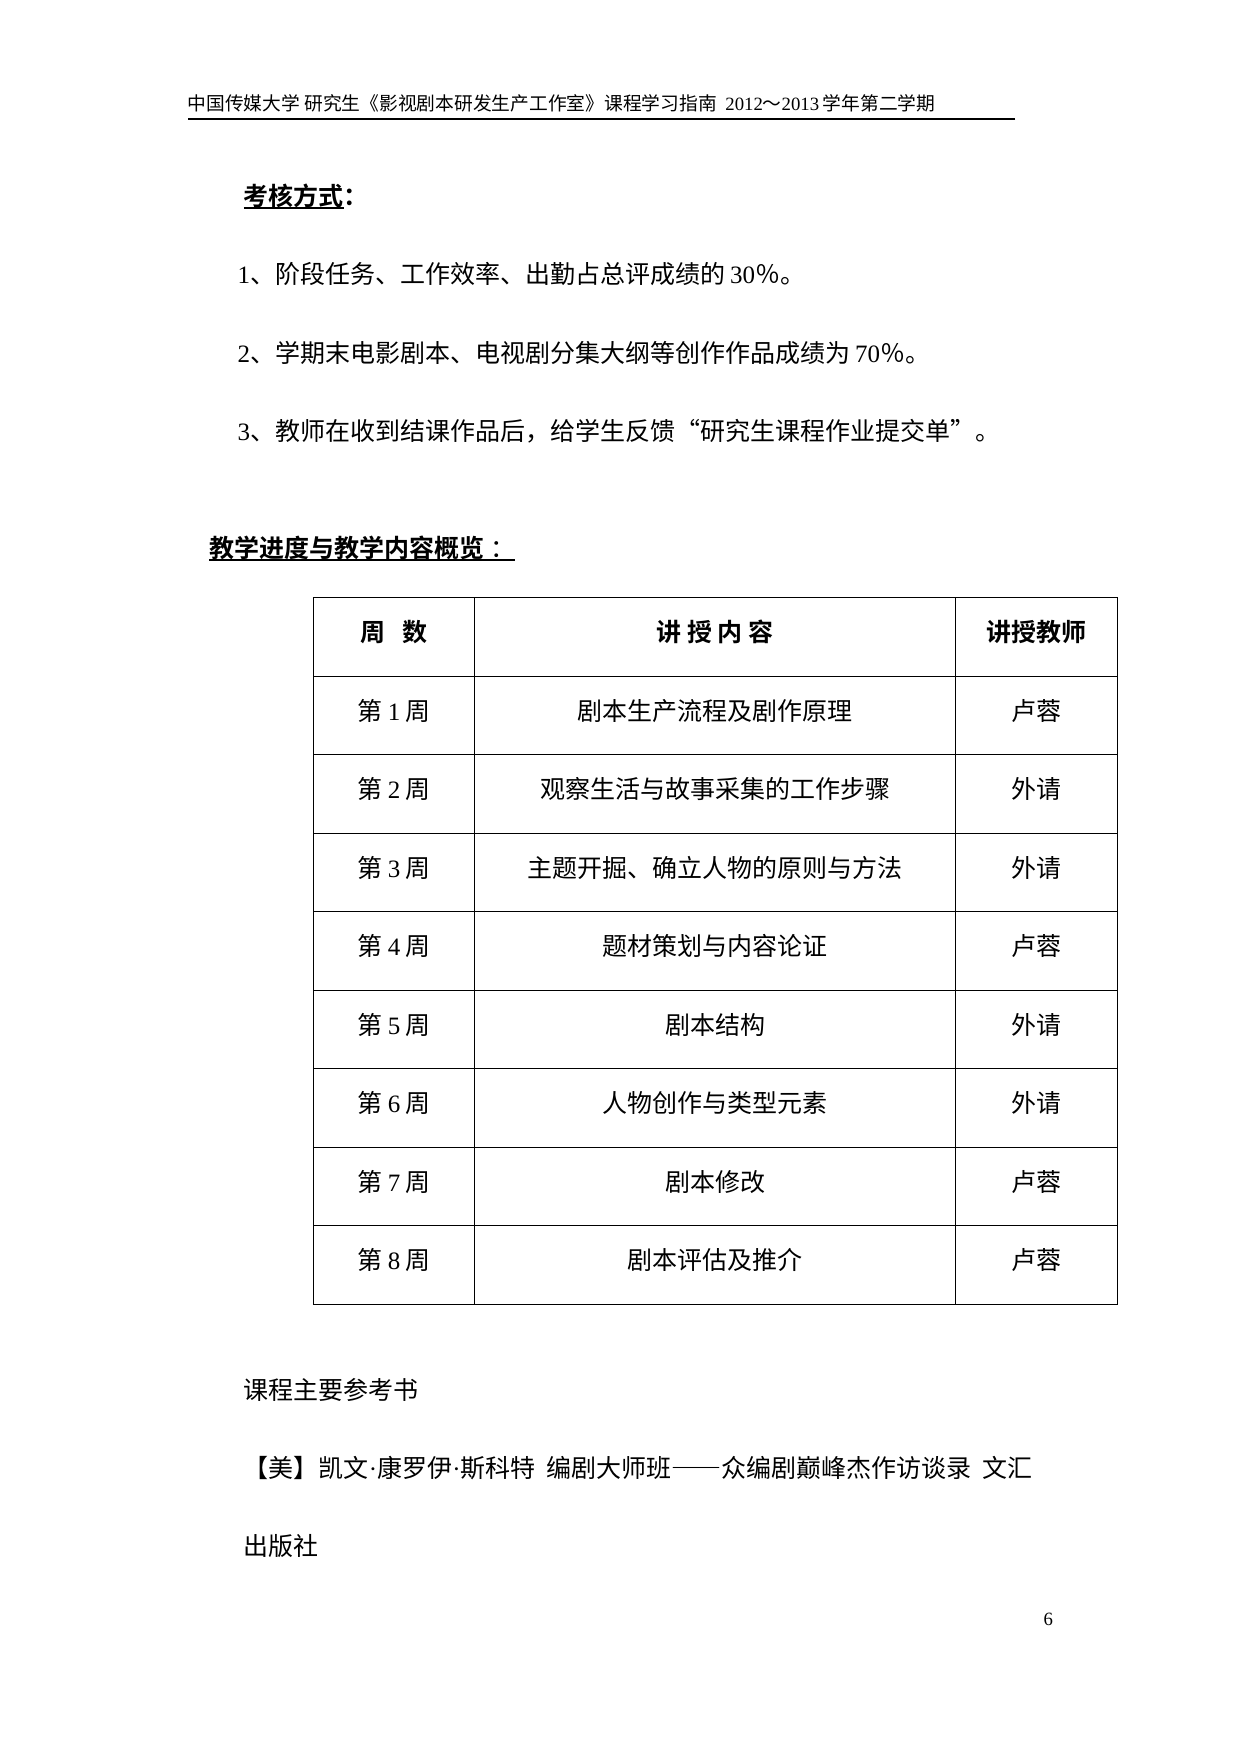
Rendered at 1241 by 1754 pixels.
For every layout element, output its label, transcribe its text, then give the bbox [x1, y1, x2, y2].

table_header 讲 授 内 容 [475, 598, 955, 676]
text 课程主要参考书 [244, 1356, 1053, 1421]
table_cell 题材策划与内容论证 [475, 912, 955, 990]
table_cell 外请 [956, 755, 1117, 833]
table_cell 外请 [956, 834, 1117, 911]
table_cell 第5周 [314, 991, 474, 1068]
text 2、学期末电影剧本、电视剧分集大纲等创作作品成绩为70％。 [187, 319, 1053, 384]
table_cell 主题开掘、确立人物的原则与方法 [475, 834, 955, 911]
table_cell 第8周 [314, 1226, 474, 1304]
table_cell 剧本修改 [475, 1148, 955, 1225]
table_cell 卢蓉 [956, 677, 1117, 754]
table_header 周 数 [314, 598, 474, 676]
table_cell 第4周 [314, 912, 474, 990]
table_cell 人物创作与类型元素 [475, 1069, 955, 1147]
table_cell 第1周 [314, 677, 474, 754]
table_cell 卢蓉 [956, 1148, 1117, 1225]
table_cell 剧本结构 [475, 991, 955, 1068]
table_cell 卢蓉 [956, 1226, 1117, 1304]
table_header 讲授教师 [956, 598, 1117, 676]
table_cell 外请 [956, 991, 1117, 1068]
table_cell 第2周 [314, 755, 474, 833]
table_cell 第3周 [314, 834, 474, 911]
text 考核方式： [187, 162, 1053, 227]
text 教学进度与教学内容概览 ： [187, 514, 1053, 579]
table_cell 剧本评估及推介 [475, 1226, 955, 1304]
table_cell 外请 [956, 1069, 1117, 1147]
table_cell 第6周 [314, 1069, 474, 1147]
table_cell 剧本生产流程及剧作原理 [475, 677, 955, 754]
text 【美】凯文·康罗伊·斯科特 编剧大师班——众编剧巅峰杰作访谈录 文汇出版社 [244, 1434, 1053, 1577]
text 1、阶段任务、工作效率、出勤占总评成绩的30％。 [187, 240, 1053, 305]
table_cell 观察生活与故事采集的工作步骤 [475, 755, 955, 833]
text 3、教师在收到结课作品后，给学生反馈“研究生课程作业提交单”。 [187, 397, 1053, 462]
table_cell 卢蓉 [956, 912, 1117, 990]
table_cell 第7周 [314, 1148, 474, 1225]
